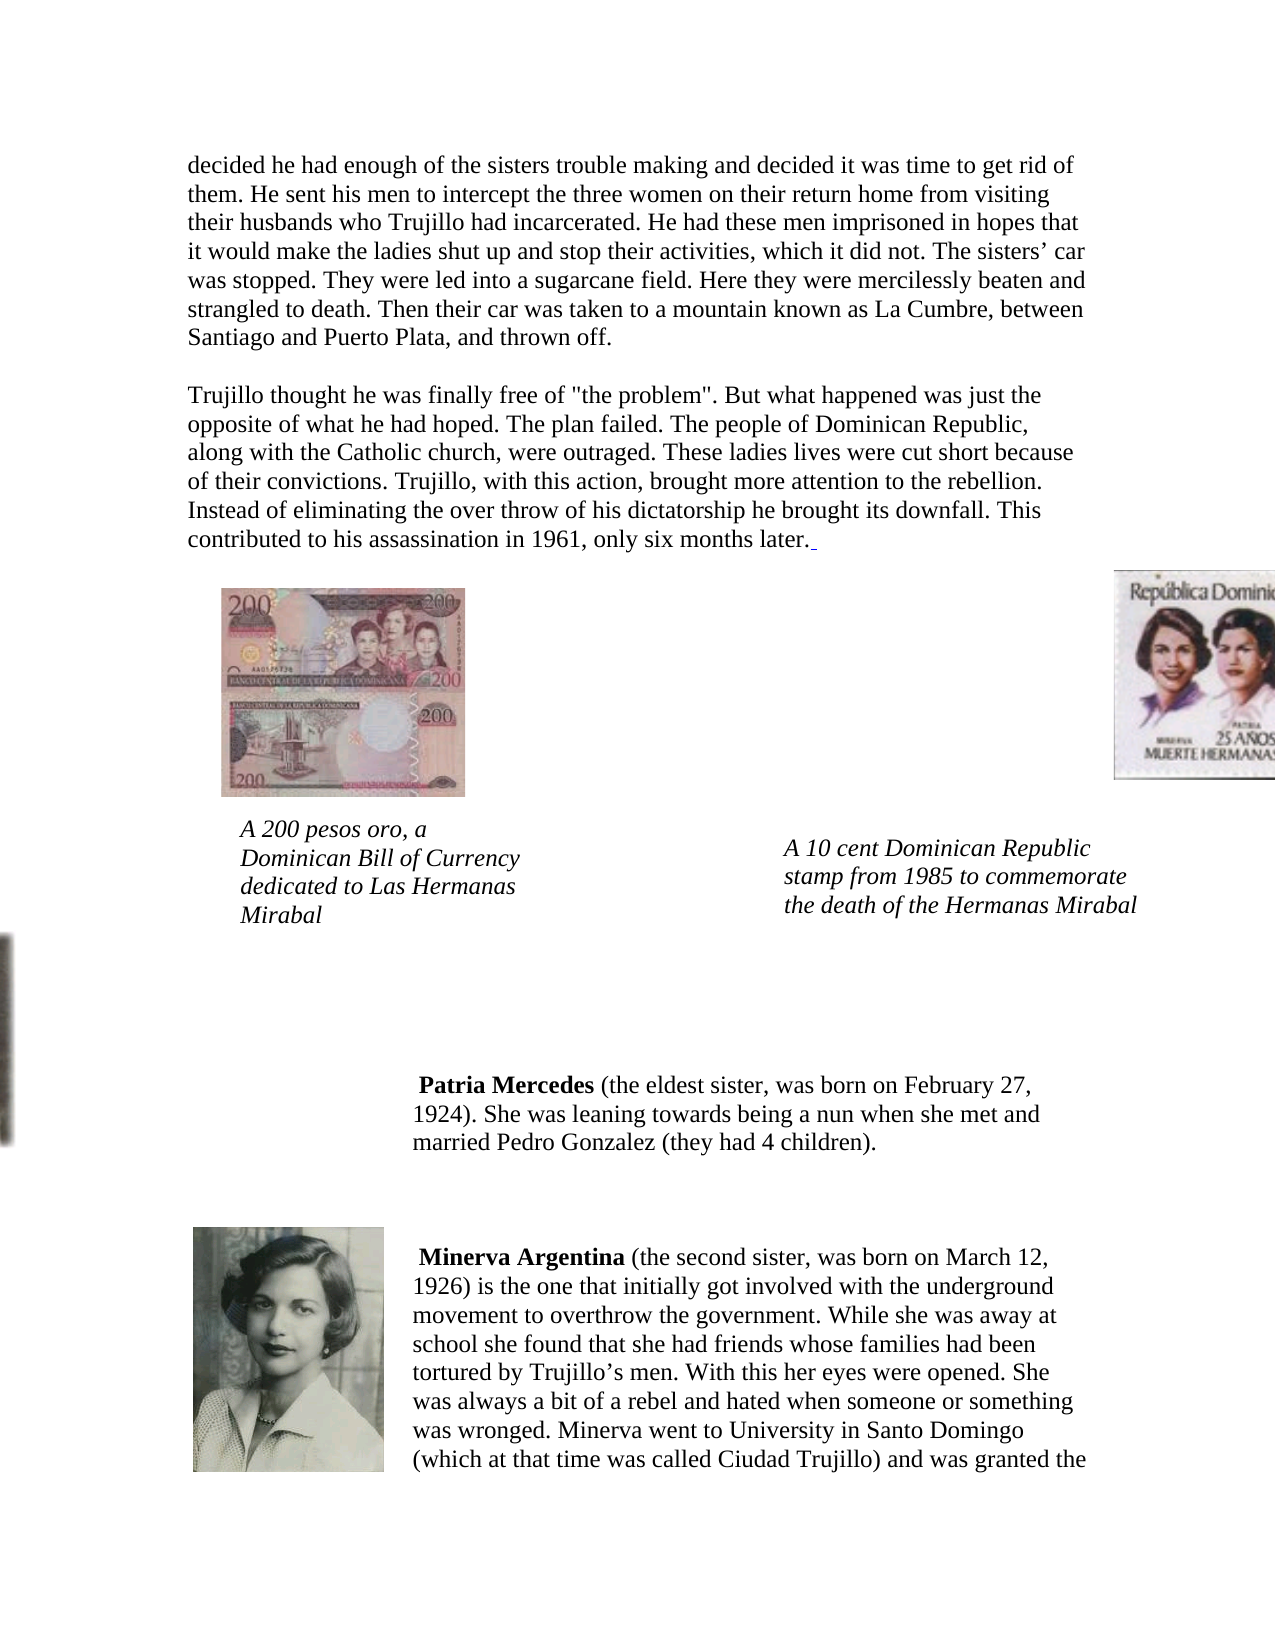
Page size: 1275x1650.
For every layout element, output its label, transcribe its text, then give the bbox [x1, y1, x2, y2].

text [412, 1242, 1087, 1472]
text thought he was finally free of "the problem". But what happened was just the opposite of what he had hoped. The plan failed. The people of , along with the Catholic church, were outraged. These ladies lives were cut short because of their convictions. , with this action, brought more attention to the rebellion. Instead of eliminating the over throw of his dictatorship he brought its downfall. This contributed to his assassination in 1961, only six months later. [187, 380, 1087, 552]
picture [193, 1227, 384, 1472]
text Patria Mercedes (the eldest sister, was born on February 27, 1924). She was leaning towards being a nun when she met and married Pedro Gonzalez (they had 4 children). [412, 1070, 1087, 1156]
picture [0, 930, 17, 1150]
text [187, 150, 1087, 351]
picture [221, 588, 465, 797]
picture [1113, 570, 1275, 780]
